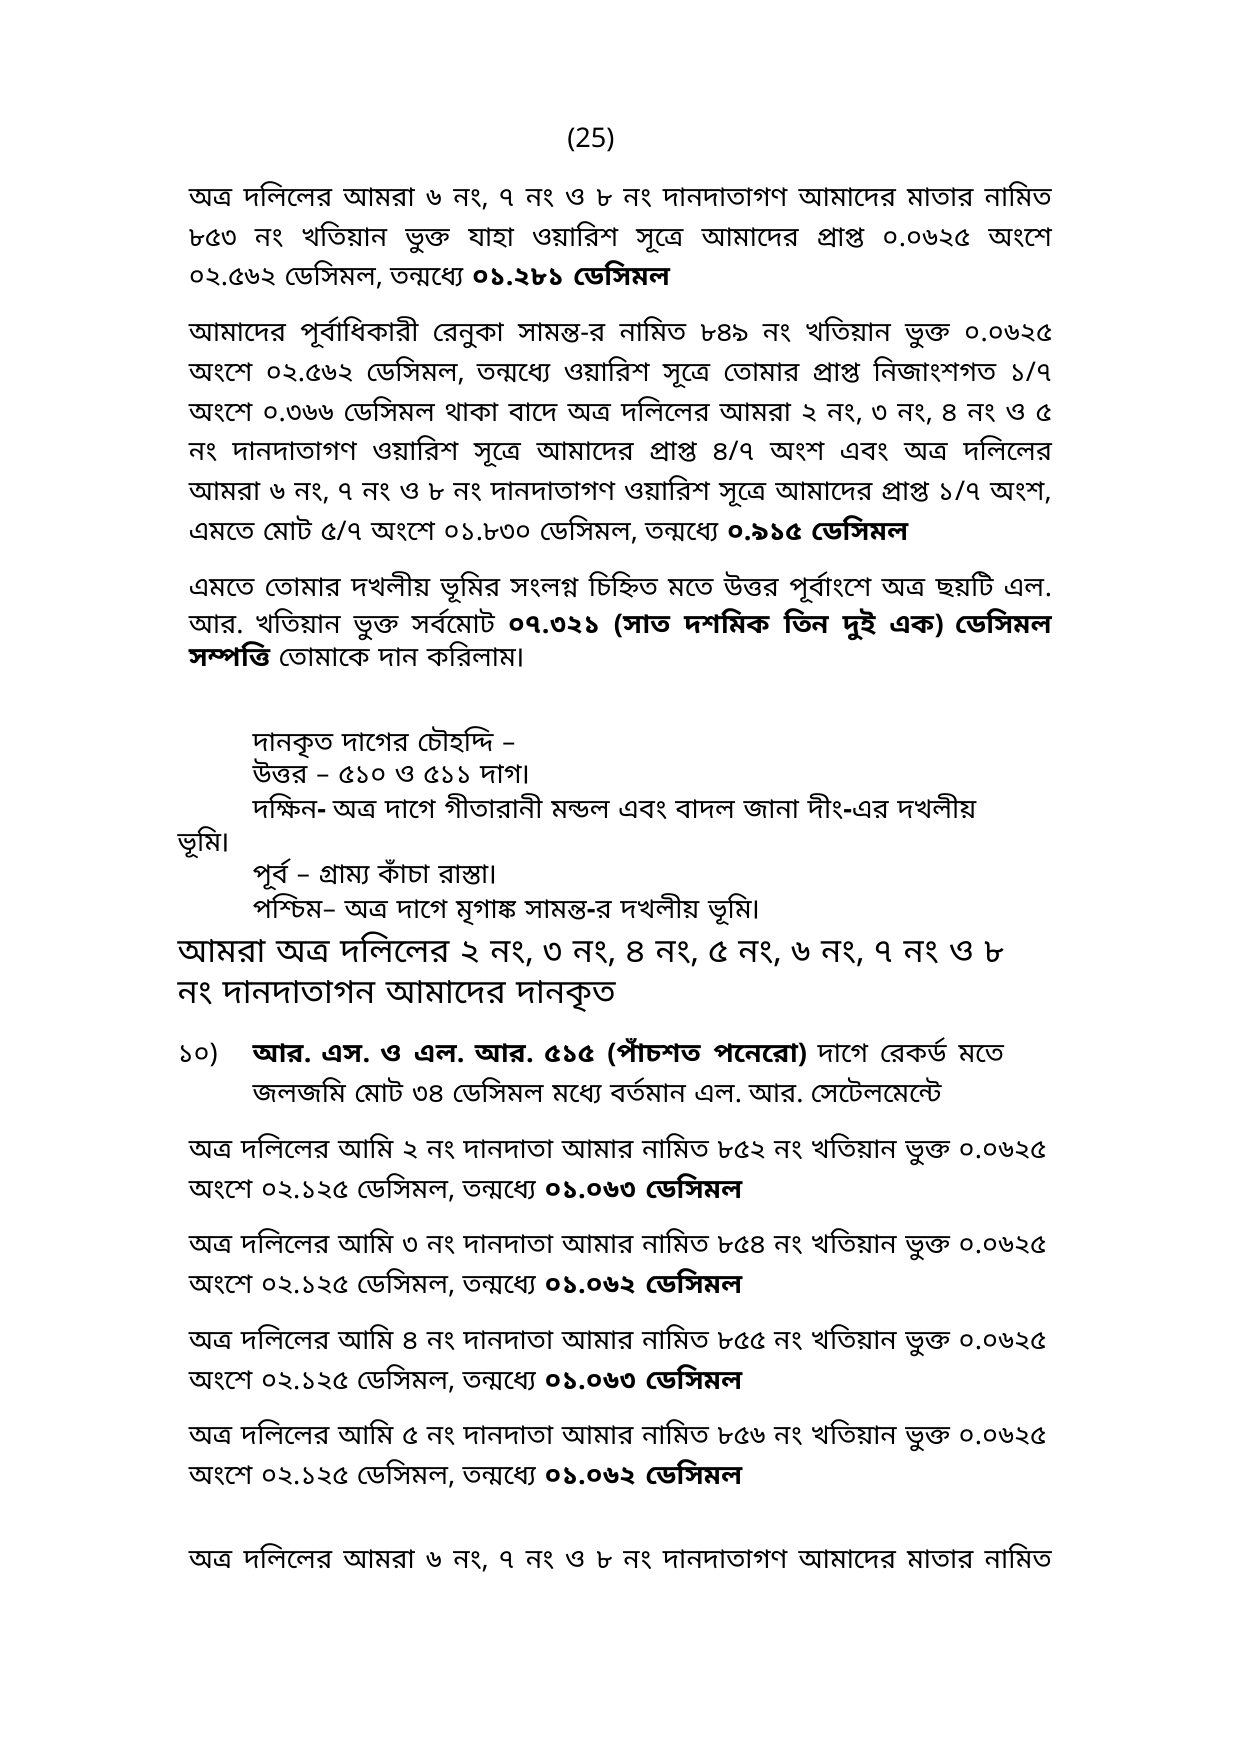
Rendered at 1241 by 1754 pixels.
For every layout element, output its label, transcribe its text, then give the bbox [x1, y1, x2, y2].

text পূর্ব – গ্রাম্য কাঁচা রাস্তা। [177, 858, 1004, 890]
text পশ্চিম– অত্র দাগে মৃগাঙ্ক সামন্ত-র দখলীয় ভূমি। [177, 890, 1004, 927]
table_cell অত্র দলিলের আমি ৩ নং দানদাতা আমার নামিত ৮৫৪ নং খতিয়ান ভুক্ত ০.০৬২৫ অংশে ০২.১২৫ ডেসিমল, তন্মধ্যে ০১.০৬২ ডেসিমল [177, 1225, 1063, 1320]
text উত্তর – ৫১০ ও ৫১১ দাগ। [177, 758, 1034, 790]
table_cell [177, 1511, 1063, 1577]
table_header অত্র দলিলের আমি ২ নং দানদাতা আমার নামিত ৮৫২ নং খতিয়ান ভুক্ত ০.০৬২৫ অংশে ০২.১২৫ ডেসিমল, তন্মধ্যে ০১.০৬৩ ডেসিমল [177, 1130, 1063, 1225]
table_cell অত্র দলিলের আমরা ৬ নং, ৭ নং ও ৮ নং দানদাতাগণ আমাদের মাতার নামিত ৮৫৩ নং খতিয়ান ভুক্ত যাহা ওয়ারিশ সূত্রে আমাদের প্রাপ্ত ০.০৬২৫ অংশে ০২.৫৬২ ডেসিমল, তন্মধ্যে ০১.২৮১ ডেসিমল [177, 177, 1063, 312]
text দানকৃত দাগের চৌহদ্দি – [177, 727, 1004, 758]
text আমরা অত্র দলিলের ২ নং, ৩ নং, ৪ নং, ৫ নং, ৬ নং, ৭ নং ও ৮ নং দানদাতাগন আমাদের দানকৃত [177, 927, 1004, 1011]
text ১০) আর. এস. ও এল. আর. ৫১৫ (পাঁচশত পনেরো) দাগে রেকর্ড মতে জলজমি মোট ৩৪ ডেসিমল মধ্যে বর্তমান এল. আর. সেটেলমেন্টে [177, 1033, 1004, 1110]
table_cell অত্র দলিলের আমি ৫ নং দানদাতা আমার নামিত ৮৫৬ নং খতিয়ান ভুক্ত ০.০৬২৫ অংশে ০২.১২৫ ডেসিমল, তন্মধ্যে ০১.০৬২ ডেসিমল [177, 1416, 1063, 1511]
text দক্ষিন- অত্র দাগে গীতারানী মন্ডল এবং বাদল জানা দীং-এর দখলীয় ভূমি। [177, 790, 1034, 858]
table_cell আমাদের পূর্বাধিকারী রেনুকা সামন্ত-র নামিত ৮৪৯ নং খতিয়ান ভুক্ত ০.০৬২৫ অংশে ০২.৫৬২ ডেসিমল, তন্মধ্যে ওয়ারিশ সূত্রে তোমার প্রাপ্ত নিজাংশগত ১/৭ অংশে ০.৩৬৬ ডেসিমল থাকা বাদে অত্র দলিলের আমরা ২ নং, ৩ নং, ৪ নং ও ৫ নং দানদাতাগণ ওয়ারিশ সূত্রে আমাদের প্রাপ্ত ৪/৭ অংশ এবং অত্র দলিলের আমরা ৬ নং, ৭ নং ও ৮ নং দানদাতাগণ ওয়ারিশ সূত্রে আমাদের প্রাপ্ত ১/৭ অংশ, এমতে মোট ৫/৭ অংশে ০১.৮৩০ ডেসিমল, তন্মধ্যে ০.৯১৫ ডেসিমল এমতে তোমার দখলীয় ভূমির সংলগ্ন চিহ্নিত মতে উত্তর পূর্বাংশে অত্র ছয়টি এল. আর. খতিয়ান ভুক্ত সর্বমোট ০৭.৩২১ (সাত দশমিক তিন দুই এক) ডেসিমল সম্পত্তি তোমাকে দান করিলাম। [177, 313, 1063, 727]
table_cell অত্র দলিলের আমি ৪ নং দানদাতা আমার নামিত ৮৫৫ নং খতিয়ান ভুক্ত ০.০৬২৫ অংশে ০২.১২৫ ডেসিমল, তন্মধ্যে ০১.০৬৩ ডেসিমল [177, 1320, 1063, 1416]
